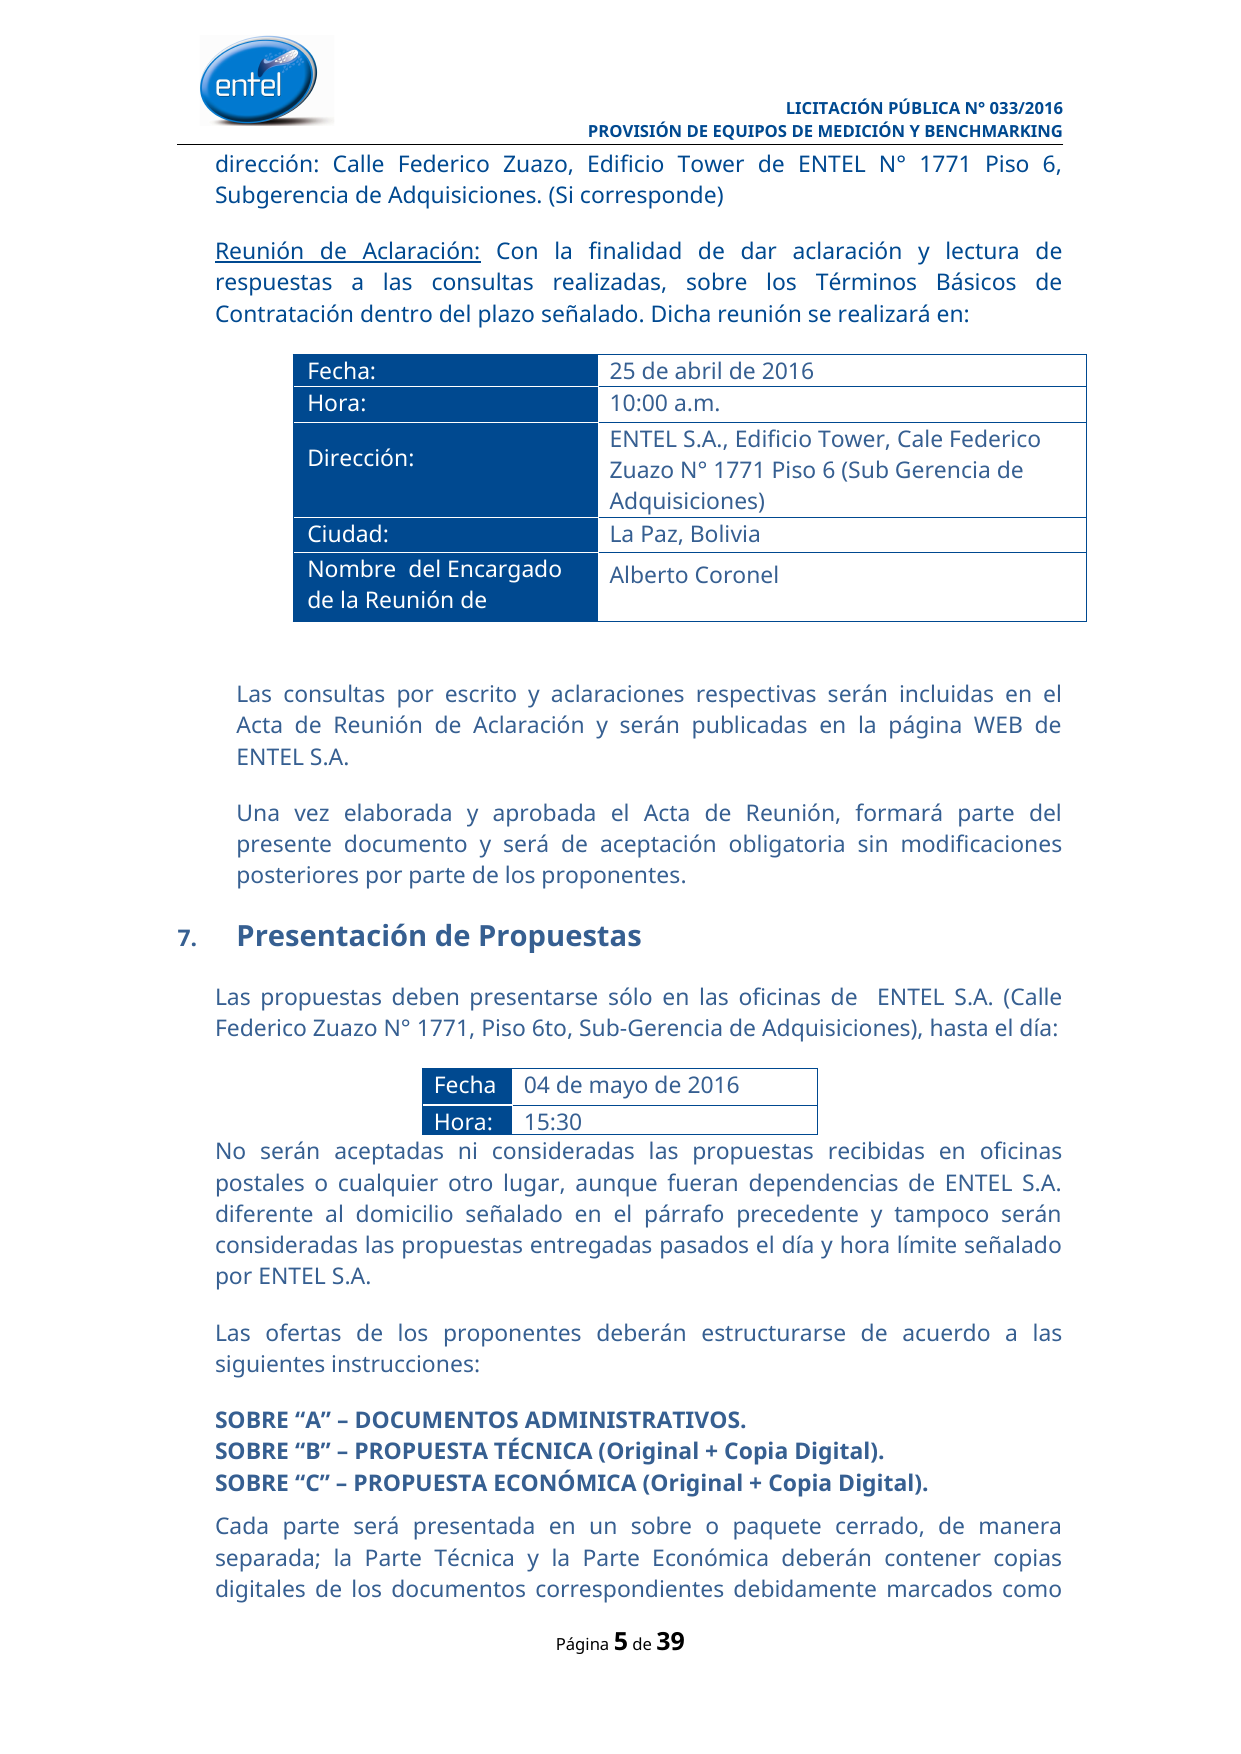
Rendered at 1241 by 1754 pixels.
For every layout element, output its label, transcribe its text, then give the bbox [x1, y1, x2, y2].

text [215, 1510, 1063, 1604]
table_cell ENTEL S.A., Edificio Tower, Cale Federico Zuazo N° 1771 Piso 6 (Sub Gerencia de Adquisiciones) [599, 423, 1086, 517]
text SOBRE “C” – PROPUESTA ECONÓMICA (Original + Copia Digital). [215, 1466, 1063, 1498]
text Las consultas por escrito y aclaraciones respectivas serán incluidas en el Acta de Reunión de Aclaración y serán publicadas en la página WEB de ENTEL S.A. [236, 678, 1063, 772]
text Una vez elaborada y aprobada el Acta de Reunión, formará parte del presente documento y será de aceptación obligatoria sin modificaciones posteriores por parte de los proponentes. [236, 797, 1063, 891]
list Reunión de Aclaración: Con la finalidad de dar aclaración y lectura de respuestas a las consultas realizadas, sobre los Términos Básicos de Contratación dentro del plazo señalado. Dicha reunión se realizará en: [215, 235, 1063, 329]
text Las ofertas de los proponentes deberán estructurarse de acuerdo a las siguientes instrucciones: [215, 1316, 1063, 1379]
table_cell Dirección: [294, 423, 598, 517]
table_cell Hora: [423, 1106, 512, 1134]
table_header 04 de mayo de 2016 [513, 1069, 817, 1104]
picture [199, 35, 335, 126]
list Las propuestas deben presentarse sólo en las oficinas de ENTEL S.A. (Calle Federico Zuazo N° 1771, Piso 6to, Sub-Gerencia de Adquisiciones), hasta el día: [215, 980, 1063, 1043]
table_cell Ciudad: [294, 518, 598, 552]
text SOBRE “B” – PROPUESTA TÉCNICA (Original + Copia Digital). [215, 1435, 1063, 1466]
table_cell 10:00 a.m. [599, 387, 1086, 422]
table_cell Hora: [294, 387, 598, 422]
table_header Fecha: [294, 355, 598, 386]
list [215, 148, 1063, 210]
table_cell La Paz, Bolivia [599, 518, 1086, 552]
table_header 25 de abril de 2016 [599, 355, 1086, 386]
list Presentación de Propuestas [177, 916, 1063, 955]
text SOBRE “A” – DOCUMENTOS ADMINISTRATIVOS. [215, 1404, 1063, 1435]
table_cell Nombre del Encargado de la Reunión de Aclaración: [294, 553, 598, 621]
table_header Fecha: [423, 1069, 512, 1104]
text No serán aceptadas ni consideradas las propuestas recibidas en oficinas postales o cualquier otro lugar, aunque fueran dependencias de ENTEL S.A. diferente al domicilio señalado en el párrafo precedente y tampoco serán consideradas las propuestas entregadas pasados el día y hora límite señalado por ENTEL S.A. [215, 1135, 1063, 1291]
table_cell 15:30 [513, 1106, 817, 1134]
table_cell Alberto Coronel [599, 553, 1086, 621]
